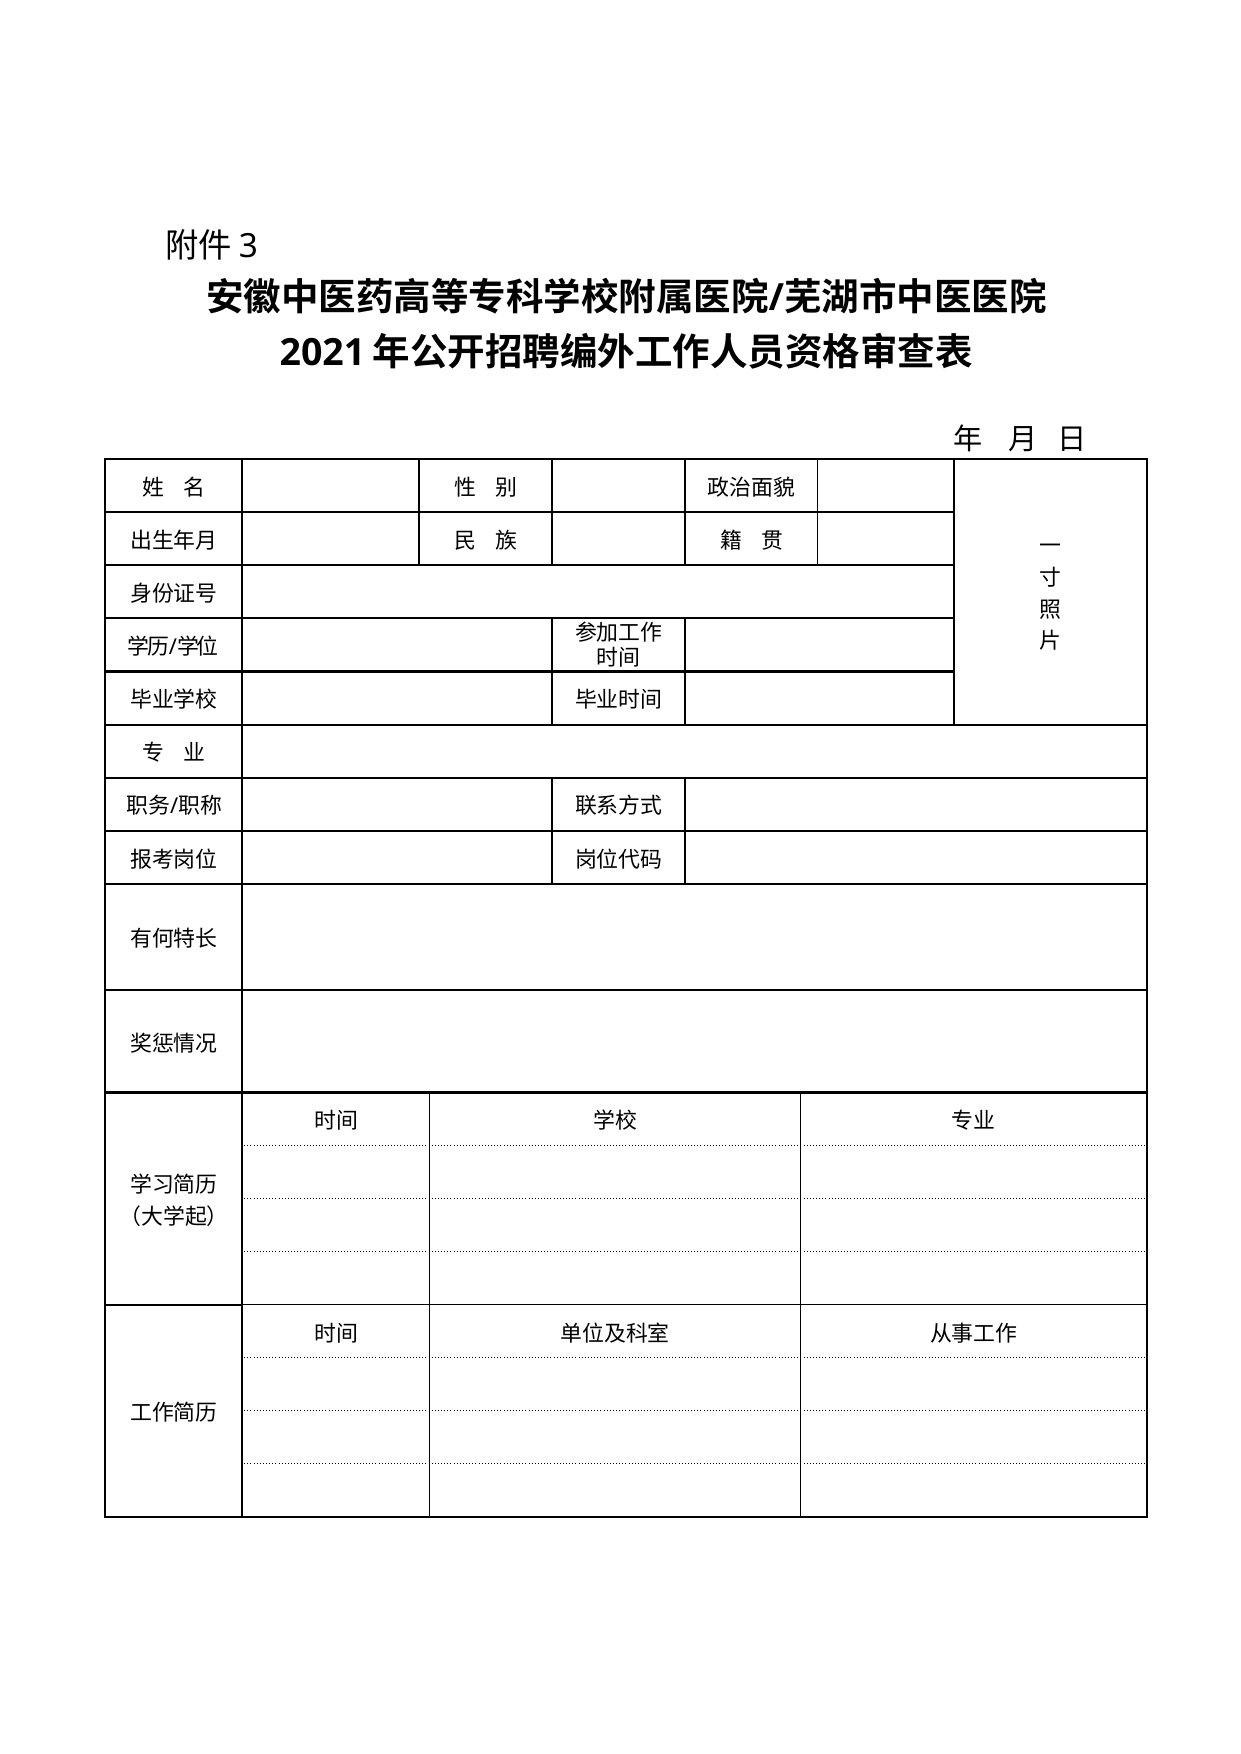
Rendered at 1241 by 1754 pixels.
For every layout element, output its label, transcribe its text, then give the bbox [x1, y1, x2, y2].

table_cell 毕业时间 [553, 673, 684, 723]
table_cell [801, 1357, 1146, 1410]
table_cell 参加工作 时间 [553, 619, 684, 670]
table_cell [243, 1357, 429, 1410]
table_cell 专 业 [106, 726, 241, 777]
table_cell [430, 1463, 800, 1516]
table_cell [553, 513, 684, 564]
table_cell [686, 779, 1146, 830]
table_cell [686, 832, 1146, 883]
table_header 性 别 [420, 460, 551, 511]
table_cell [801, 1463, 1146, 1516]
table_cell [243, 1251, 429, 1304]
table_cell 岗位代码 [553, 832, 684, 883]
table_cell [243, 1410, 429, 1463]
table_cell 从事工作 [801, 1305, 1146, 1357]
table_cell [243, 566, 953, 617]
table_cell 学习简历 （大学起） [106, 1094, 241, 1304]
text 附件3 [165, 218, 1087, 267]
table_cell [243, 619, 551, 670]
table_cell [243, 1463, 429, 1516]
table_cell 奖惩情况 [106, 991, 241, 1091]
table_cell 出生年月 [106, 513, 241, 564]
table_cell 报考岗位 [106, 832, 241, 883]
table_cell [430, 1410, 800, 1463]
table_cell 专业 [801, 1094, 1146, 1144]
table_cell [801, 1410, 1146, 1463]
table_cell [243, 991, 1146, 1091]
table_cell [243, 726, 1146, 777]
text 安徽中医药高等专科学校附属医院/芜湖市中医医院 [165, 267, 1087, 321]
table_cell 学历/学位 [106, 619, 241, 670]
table_cell [243, 673, 551, 723]
table_cell [818, 513, 953, 564]
table_cell 工作简历 [106, 1306, 241, 1516]
table_cell [243, 1145, 429, 1198]
table_cell 身份证号 [106, 566, 241, 617]
table_cell [430, 1145, 800, 1198]
table_cell 籍 贯 [686, 513, 817, 564]
table_cell 有何特长 [106, 885, 241, 989]
table_cell [430, 1251, 800, 1304]
table_cell [243, 1198, 429, 1251]
table_header [818, 460, 953, 511]
table_cell 时间 [243, 1094, 429, 1144]
table_cell 联系方式 [553, 779, 684, 830]
table_header 姓 名 [106, 460, 241, 511]
table_cell [243, 885, 1146, 989]
table_cell 时间 [243, 1305, 429, 1357]
table_cell [686, 673, 953, 723]
table_cell 职务/职称 [106, 779, 241, 830]
table_cell [801, 1251, 1146, 1304]
table_cell 毕业学校 [106, 673, 241, 723]
table_header [243, 460, 418, 511]
table_header [553, 460, 684, 511]
text 年 月 日 [165, 416, 1087, 458]
table_cell [430, 1357, 800, 1410]
table_cell [801, 1198, 1146, 1251]
table_cell [243, 832, 551, 883]
table_cell 单位及科室 [430, 1305, 800, 1357]
table_cell 学校 [430, 1094, 800, 1144]
table_cell [801, 1145, 1146, 1198]
table_header 政治面貌 [686, 460, 817, 511]
table_header 一 寸 照 片 [955, 460, 1146, 723]
table_cell [243, 779, 551, 830]
table_cell [430, 1198, 800, 1251]
text 2021年公开招聘编外工作人员资格审查表 [165, 321, 1087, 376]
table_cell [686, 619, 953, 670]
table_cell 民 族 [420, 513, 551, 564]
table_cell [243, 513, 418, 564]
